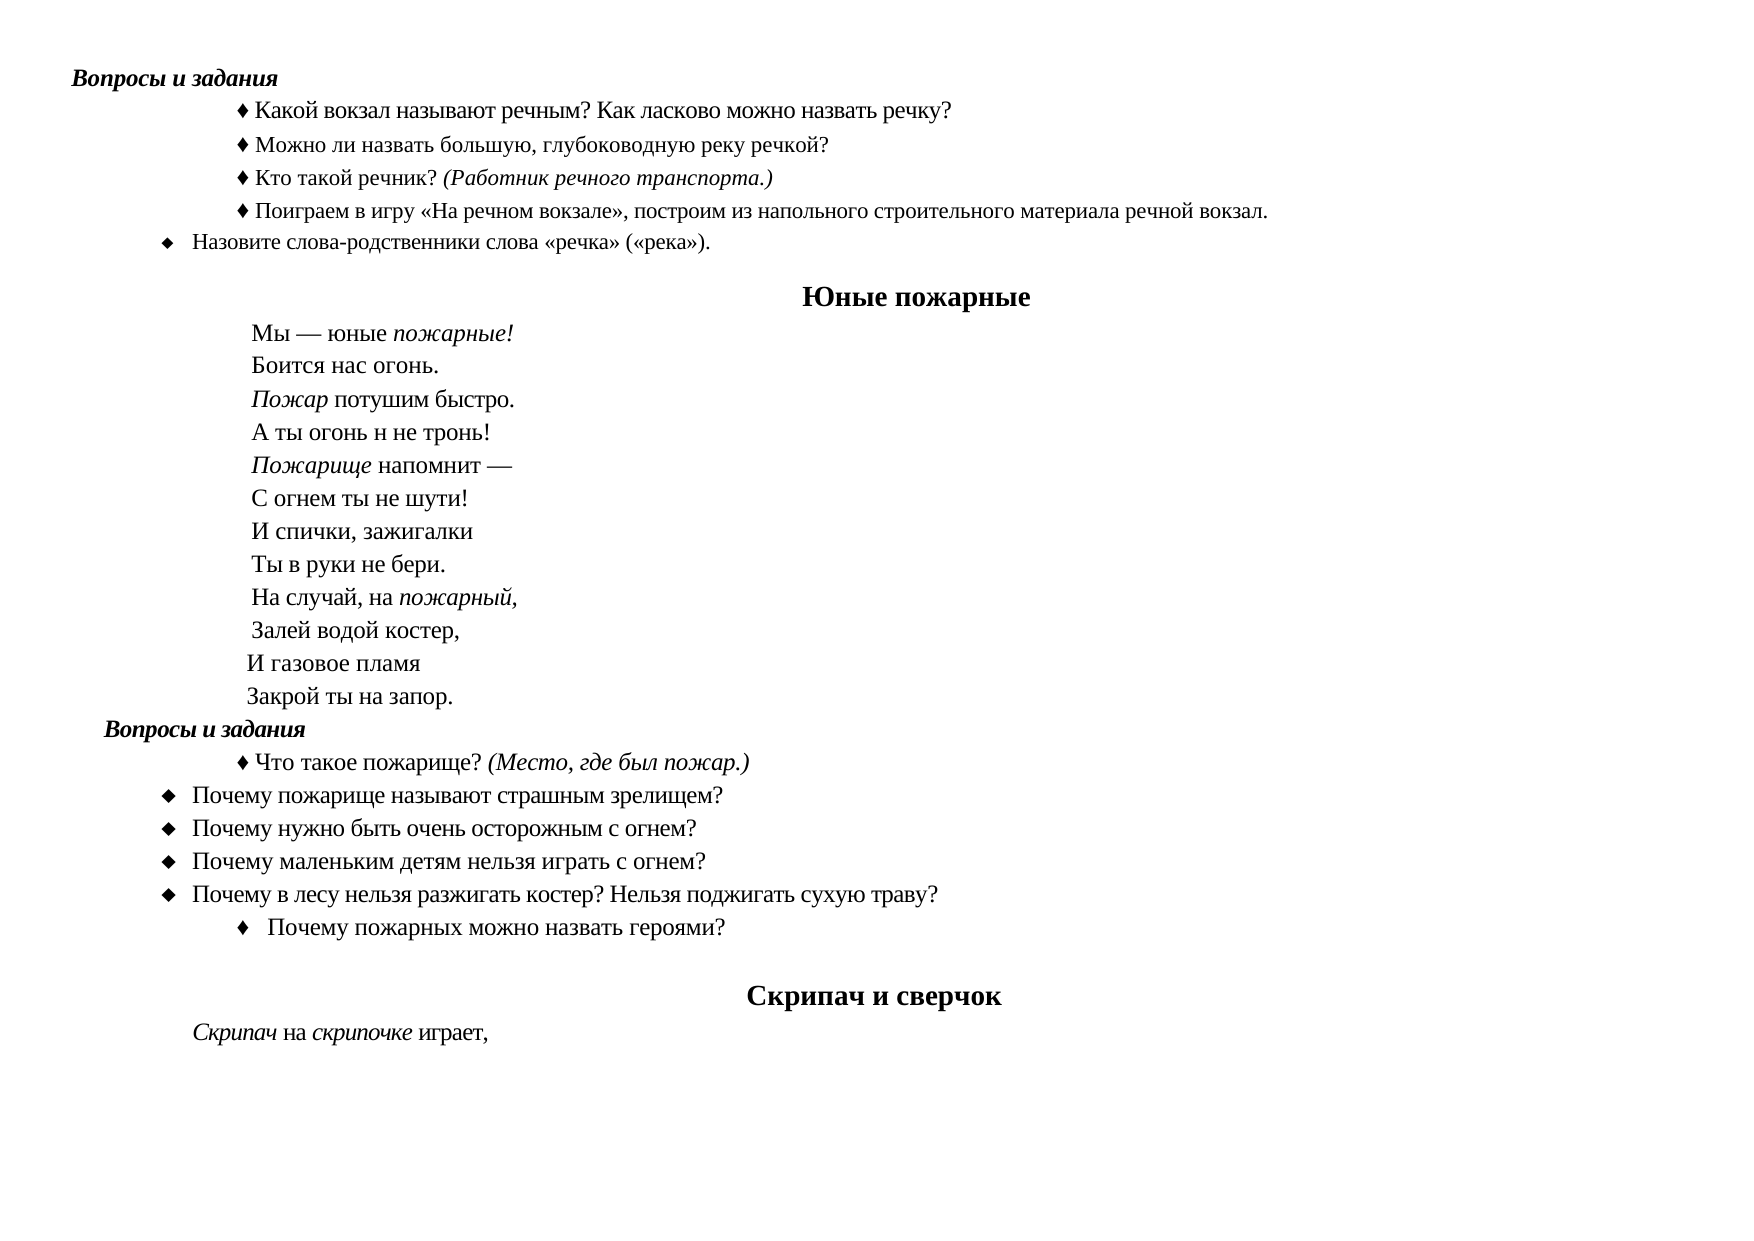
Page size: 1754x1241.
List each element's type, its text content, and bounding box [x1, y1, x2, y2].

text Скрипач на скрипочке играет, [192, 1017, 1639, 1045]
text На случай, на пожарный, [192, 582, 1422, 611]
text Ты в руки не бери. [192, 549, 1422, 577]
list Почему в лесу нельзя разжигать костер? Нельзя поджигать сухую траву? [44, 879, 1639, 908]
text Закрой ты на запор. [187, 681, 1422, 709]
text Пожарище напомнит — [192, 450, 1422, 478]
text ♦ Какой вокзал называют речным? Как ласково можно назвать речку? [44, 96, 1639, 124]
text С огнем ты не шути! [192, 483, 1422, 511]
text Пожар потушим быстро. [192, 384, 1422, 412]
text Вопросы и задания [46, 714, 1639, 743]
text И газовое пламя [187, 648, 1422, 677]
list Назовите слова-родственники слова «речка» («река»). [44, 228, 1639, 255]
text Боится нас огонь. [192, 351, 1422, 379]
text И спички, зажигалки [192, 516, 1422, 544]
text Юные пожарные [241, 279, 1639, 313]
text Скрипач и сверчок [192, 978, 1639, 1012]
list Почему пожарище называют страшным зрелищем? [44, 780, 1639, 809]
text Мы — юные пожарные! [192, 318, 1639, 346]
text ♦ Поиграем в игру «На речном вокзале», построим из напольного строительного материала речной вокзал. [44, 195, 1639, 223]
list Почему нужно быть очень осторожным с огнем? [44, 813, 1639, 842]
text ♦ Кто такой речник? (Работник речного транспорта.) [44, 162, 1639, 190]
text А ты огонь н не тронь! [192, 417, 1422, 445]
text ♦ Можно ли назвать большую, глубоководную реку речкой? [44, 129, 1639, 157]
list Почему маленьким детям нельзя играть с огнем? [44, 846, 1639, 875]
text ♦ Почему пожарных можно назвать героями? [236, 912, 1639, 941]
text ♦ Что такое пожарище? (Место, где был пожар.) [44, 747, 1639, 776]
text Залей водой костер, [192, 615, 1422, 643]
text Вопросы и задания [71, 63, 1639, 91]
